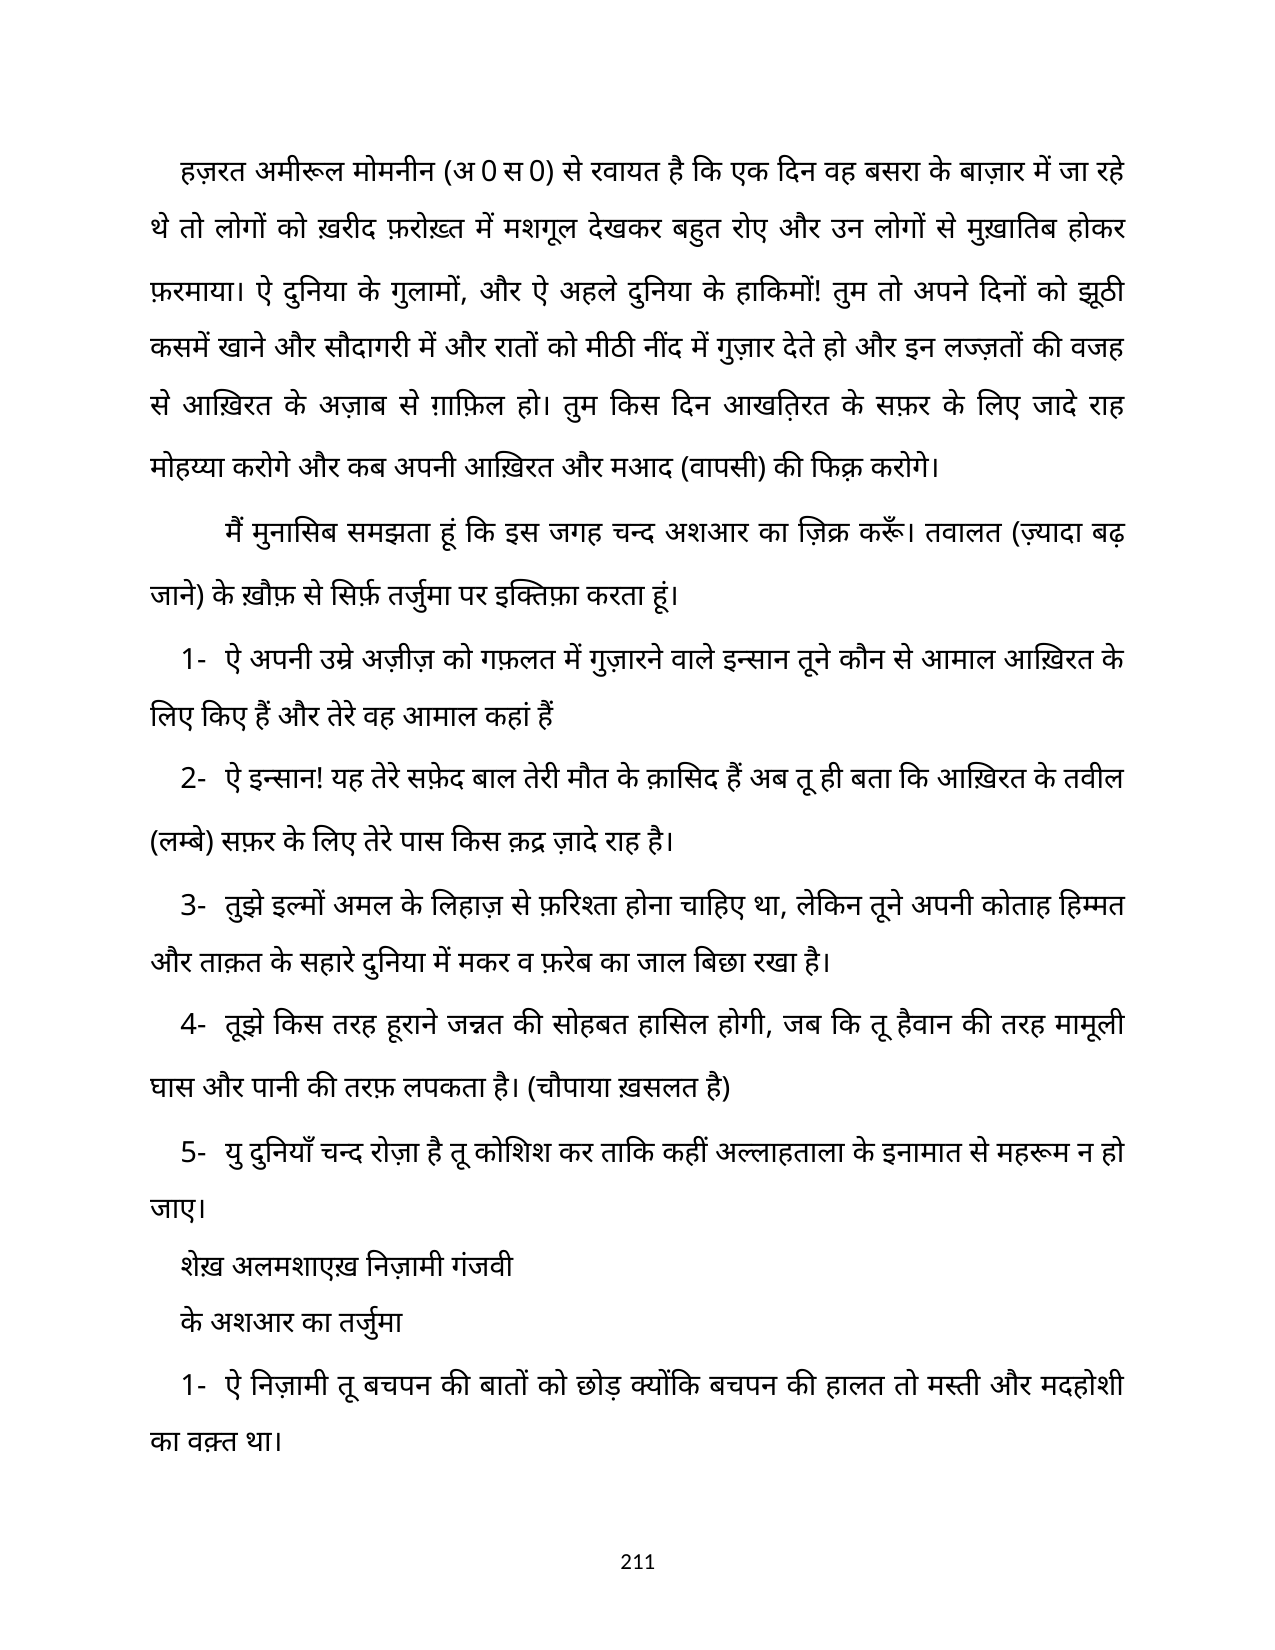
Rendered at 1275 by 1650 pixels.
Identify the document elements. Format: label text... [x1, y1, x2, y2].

text 4- तूझे किस तरह हूराने जन्नत की सोहबत हासिल होगी, जब कि तू हैवान की तरह मामूली घास और पानी की तरफ़ लपकता है। (चौपाया ख़सलत है) [150, 1003, 1125, 1109]
text के अशआर का तर्जुमा [150, 1307, 1125, 1345]
text 2- ऐ इन्सान! यह तेरे सफ़ेद बाल तेरी मौत के क़ासिद हैं अब तू ही बता कि आख़िरत के तवील (लम्बे) सफ़र के लिए तेरे पास किस क़द्र ज़ादे राह है। [150, 757, 1125, 863]
text 5- यु दुनियाँ चन्द रोज़ा है तू कोशिश कर ताकि कहीं अल्लाहताला के इनामात से महरूम न हो जाए। [150, 1131, 1125, 1231]
text 3- तुझे इल्मों अमल के लिहाज़ से फ़रिश्ता होना चाहिए था, लेकिन तूने अपनी कोताह हिम्मत और ताक़त के सहारे दुनिया में मकर व फ़रेब का जाल बिछा रखा है। [150, 884, 1125, 984]
text मैं मुनासिब समझता हूं कि इस जगह चन्द अशआर का ज़िक्र करूँ। तवालत (ज़्यादा बढ़ जाने) के ख़ौफ़ से सिर्फ़ तर्जुमा पर इक्तिफ़ा करता हूं। [150, 511, 1125, 617]
text 1- ऐ अपनी उम्रे अज़ीज़ को गफ़लत में गुज़ारने वाले इन्सान तूने कौन से आमाल आख़िरत के लिए किए हैं और तेरे वह आमाल कहां हैं [150, 638, 1125, 738]
text हज़रत अमीरूल मोमनीन (अ0स0) से रवायत है कि एक दिन वह बसरा के बाज़ार में जा रहे थे तो लोगों को ख़रीद फ़रोख़्त में मशगूल देखकर बहुत रोए और उन लोगों से मुख़ातिब होकर फ़रमाया। ऐ दुनिया के गुलामों, और ऐ अहले दुनिया के हाकिमों! तुम तो अपने दिनों को झूठी कसमें खाने और सौदागरी में और रातों को मीठी नींद में गुज़ार देते हो और इन लज्ज़तों की वजह से आख़िरत के अज़ाब से ग़ाफ़िल हो। तुम किस दिन आखत़िरत के सफ़र के लिए जादे राह मोहय्या करोगे और कब अपनी आख़िरत और मआद (वापसी) की फिक़्र करोगे। [150, 150, 1125, 489]
text शेख़ अलमशाएख़ निज़ामी गंजवी [150, 1250, 1125, 1288]
text 1- ऐ निज़ामी तू बचपन की बातों को छोड़ क्योंकि बचपन की हालत तो मस्ती और मदहोशी का वक़्त था। [150, 1364, 1125, 1464]
